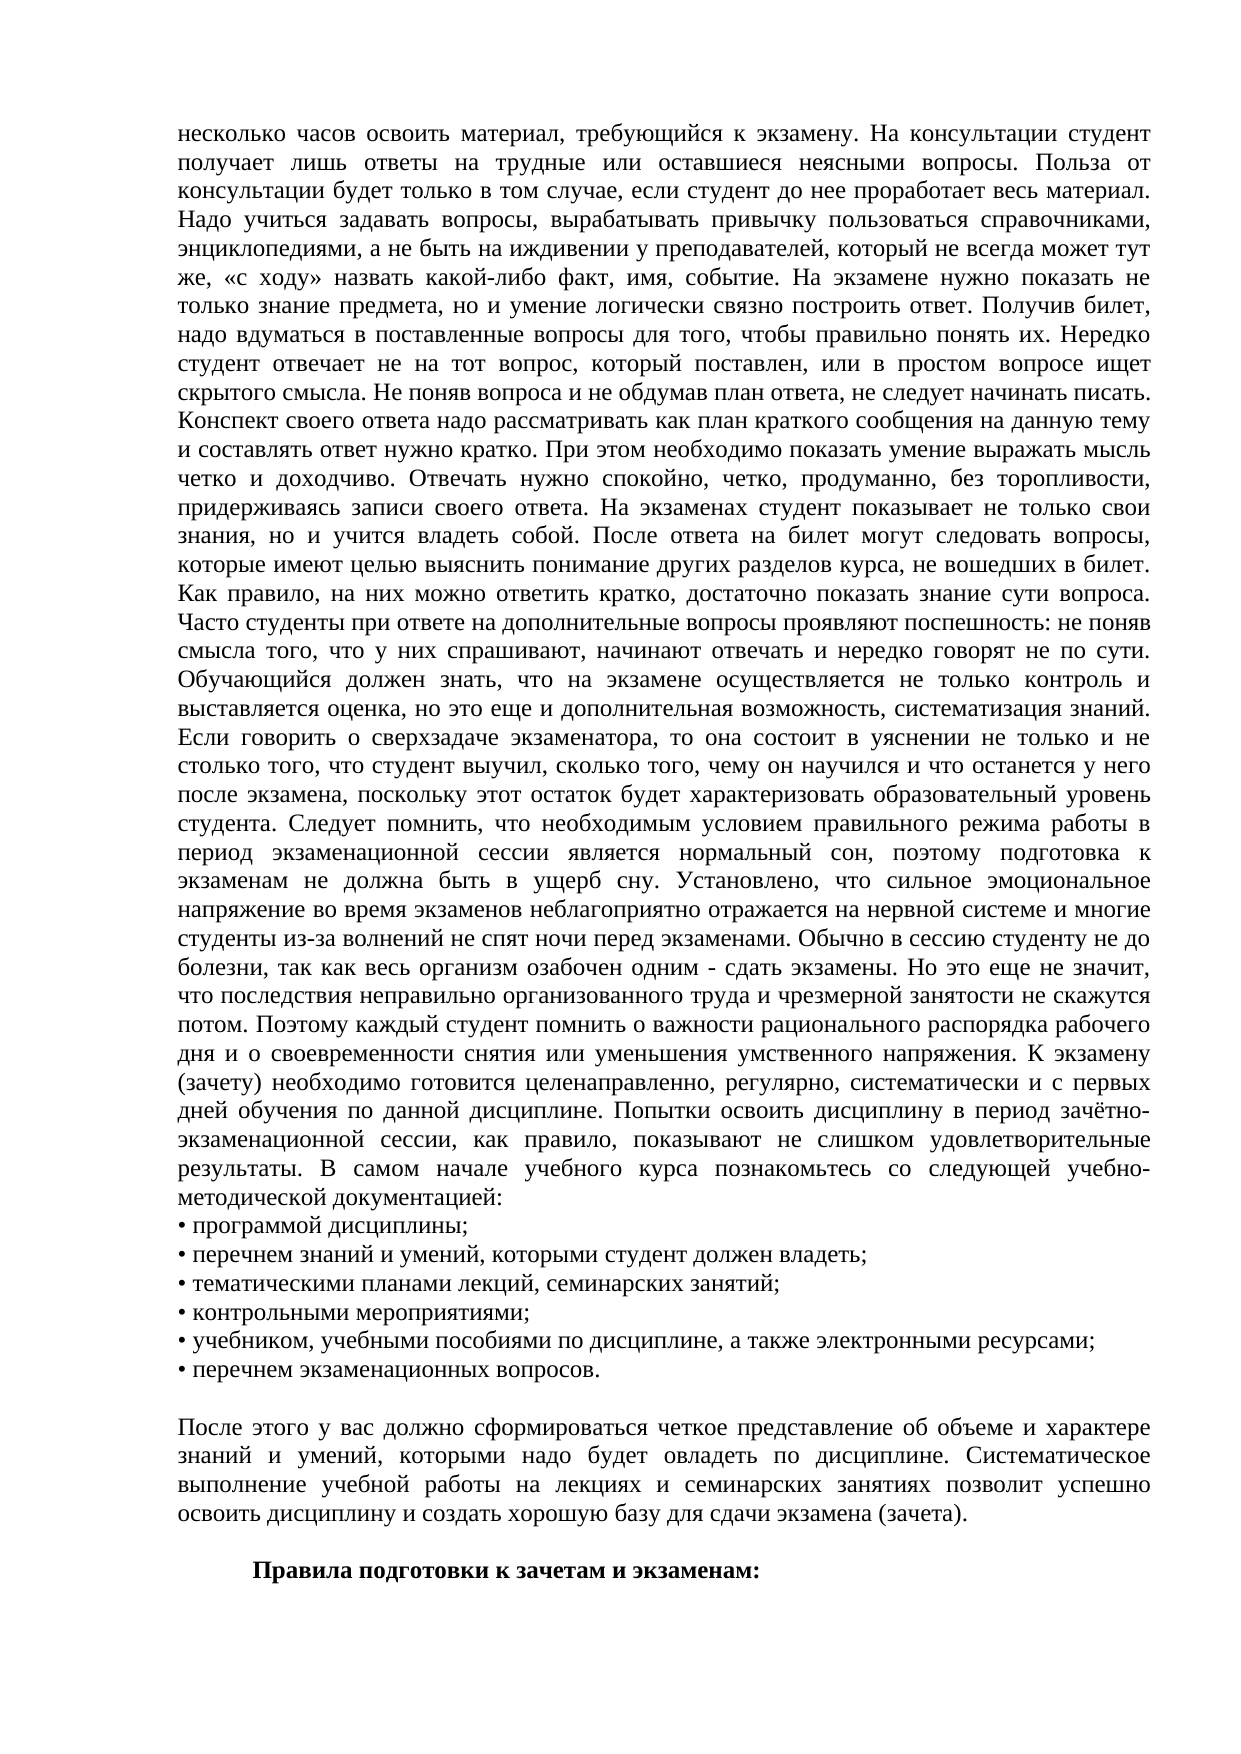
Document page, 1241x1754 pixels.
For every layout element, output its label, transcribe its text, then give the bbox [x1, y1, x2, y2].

text • программой дисциплины; [177, 1211, 1152, 1239]
text • тематическими планами лекций, семинарских занятий; [177, 1268, 1152, 1297]
text • контрольными мероприятиями; [177, 1297, 1152, 1326]
text • учебником, учебными пособиями по дисциплине, а также электронными ресурсами; [177, 1326, 1152, 1354]
text Правила подготовки к зачетам и экзаменам: [177, 1556, 1152, 1584]
text После этого у вас должно сформироваться четкое представление об объеме и характере знаний и умений, которыми надо будет овладеть по дисциплине. Систематическое выполнение учебной работы на лекциях и семинарских занятиях позволит успешно освоить дисциплину и создать хорошую базу для сдачи экзамена (зачета). [177, 1412, 1152, 1527]
text • перечнем знаний и умений, которыми студент должен владеть; [177, 1239, 1152, 1268]
text • перечнем экзаменационных вопросов. [177, 1354, 1152, 1383]
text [177, 118, 1152, 1211]
